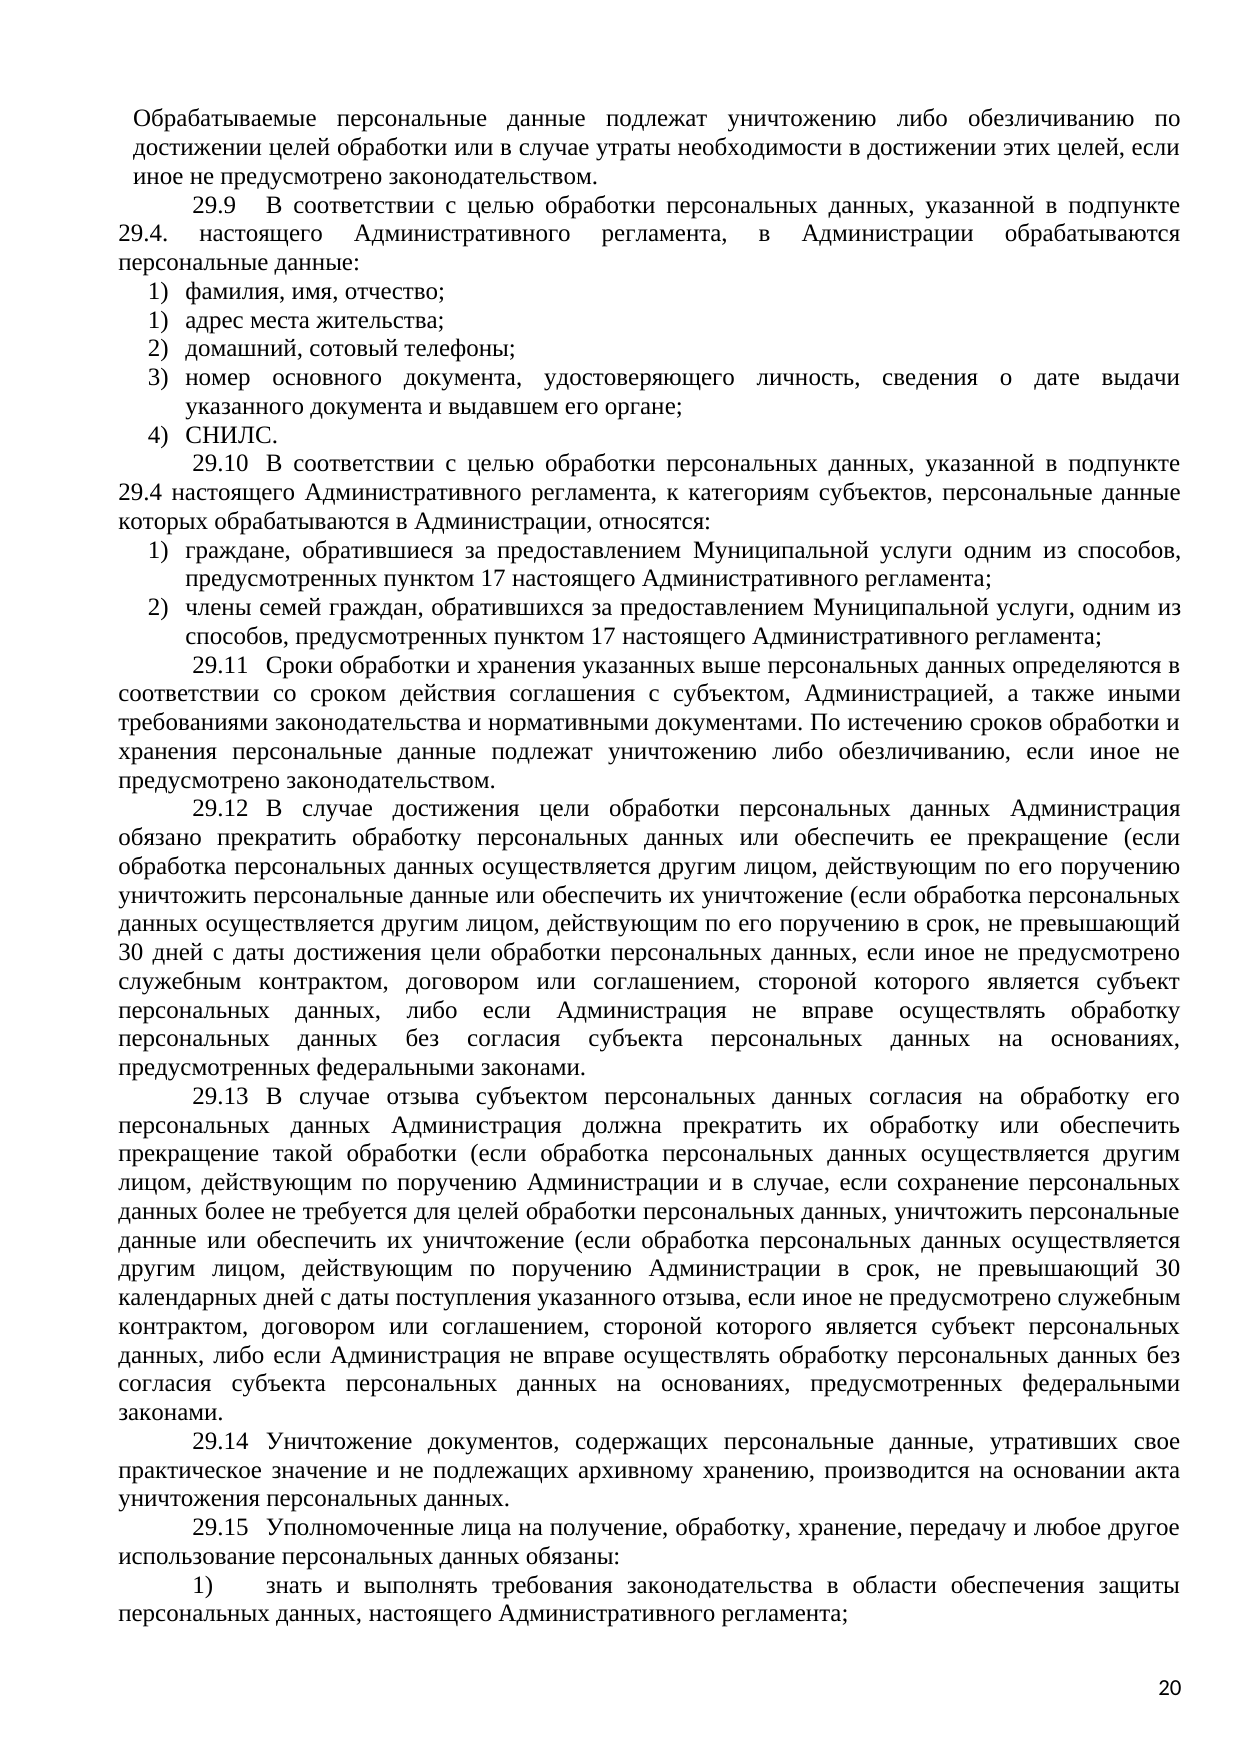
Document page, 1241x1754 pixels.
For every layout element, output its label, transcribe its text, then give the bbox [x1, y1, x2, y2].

list номер основного документа, удостоверяющего личность, сведения о дате выдачи указанного документа и выдавшем его органе; [148, 362, 1181, 420]
list фамилия, имя, отчество; [148, 276, 1181, 305]
list Уничтожение документов, содержащих персональные данные, утративших свое практическое значение и не подлежащих архивному хранению, производится на основании акта уничтожения персональных данных. [118, 1426, 1181, 1512]
list знать и выполнять требования законодательства в области обеспечения защиты персональных данных, настоящего Административного регламента; [118, 1570, 1181, 1627]
list В случае отзыва субъектом персональных данных согласия на обработку его персональных данных Администрация должна прекратить их обработку или обеспечить прекращение такой обработки (если обработка персональных данных осуществляется другим лицом, действующим по поручению Администрации и в случае, если сохранение персональных данных более не требуется для целей обработки персональных данных, уничтожить персональные данные или обеспечить их уничтожение (если обработка персональных данных осуществляется другим лицом, действующим по поручению Администрации в срок, не превышающий 30 календарных дней с даты поступления указанного отзыва, если иное не предусмотрено служебным контрактом, договором или соглашением, стороной которого является субъект персональных данных, либо если Администрация не вправе осуществлять обработку персональных данных без согласия субъекта персональных данных на основаниях, предусмотренных федеральными законами. [118, 1081, 1181, 1426]
list Сроки обработки и хранения указанных выше персональных данных определяются в соответствии со сроком действия соглашения с субъектом, Администрацией, а также иными требованиями законодательства и нормативными документами. По истечению сроков обработки и хранения персональные данные подлежат уничтожению либо обезличиванию, если иное не предусмотрено законодательством. [118, 650, 1181, 793]
list члены семей граждан, обратившихся за предоставлением Муниципальной услуги, одним из способов, предусмотренных пунктом 17 настоящего Административного регламента; [148, 592, 1181, 650]
list адрес места жительства; [148, 305, 1181, 333]
list граждане, обратившиеся за предоставлением Муниципальной услуги одним из способов, предусмотренных пунктом 17 настоящего Административного регламента; [148, 535, 1181, 592]
list В соответствии с целью обработки персональных данных, указанной в подпункте 29.4 настоящего Административного регламента, к категориям субъектов, персональные данные которых обрабатываются в Администрации, относятся: [118, 448, 1181, 535]
list СНИЛС. [148, 420, 1181, 448]
list Уполномоченные лица на получение, обработку, хранение, передачу и любое другое использование персональных данных обязаны: [118, 1512, 1181, 1570]
list домашний, сотовый телефоны; [148, 333, 1181, 362]
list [133, 103, 1181, 190]
list В соответствии с целью обработки персональных данных, указанной в подпункте 29.4. настоящего Административного регламента, в Администрации обрабатываются персональные данные: [118, 190, 1181, 276]
list В случае достижения цели обработки персональных данных Администрация обязано прекратить обработку персональных данных или обеспечить ее прекращение (если обработка персональных данных осуществляется другим лицом, действующим по его поручению уничтожить персональные данные или обеспечить их уничтожение (если обработка персональных данных осуществляется другим лицом, действующим по его поручению в срок, не превышающий 30 дней с даты достижения цели обработки персональных данных, если иное не предусмотрено служебным контрактом, договором или соглашением, стороной которого является субъект персональных данных, либо если Администрация не вправе осуществлять обработку персональных данных без согласия субъекта персональных данных на основаниях, предусмотренных федеральными законами. [118, 793, 1181, 1081]
